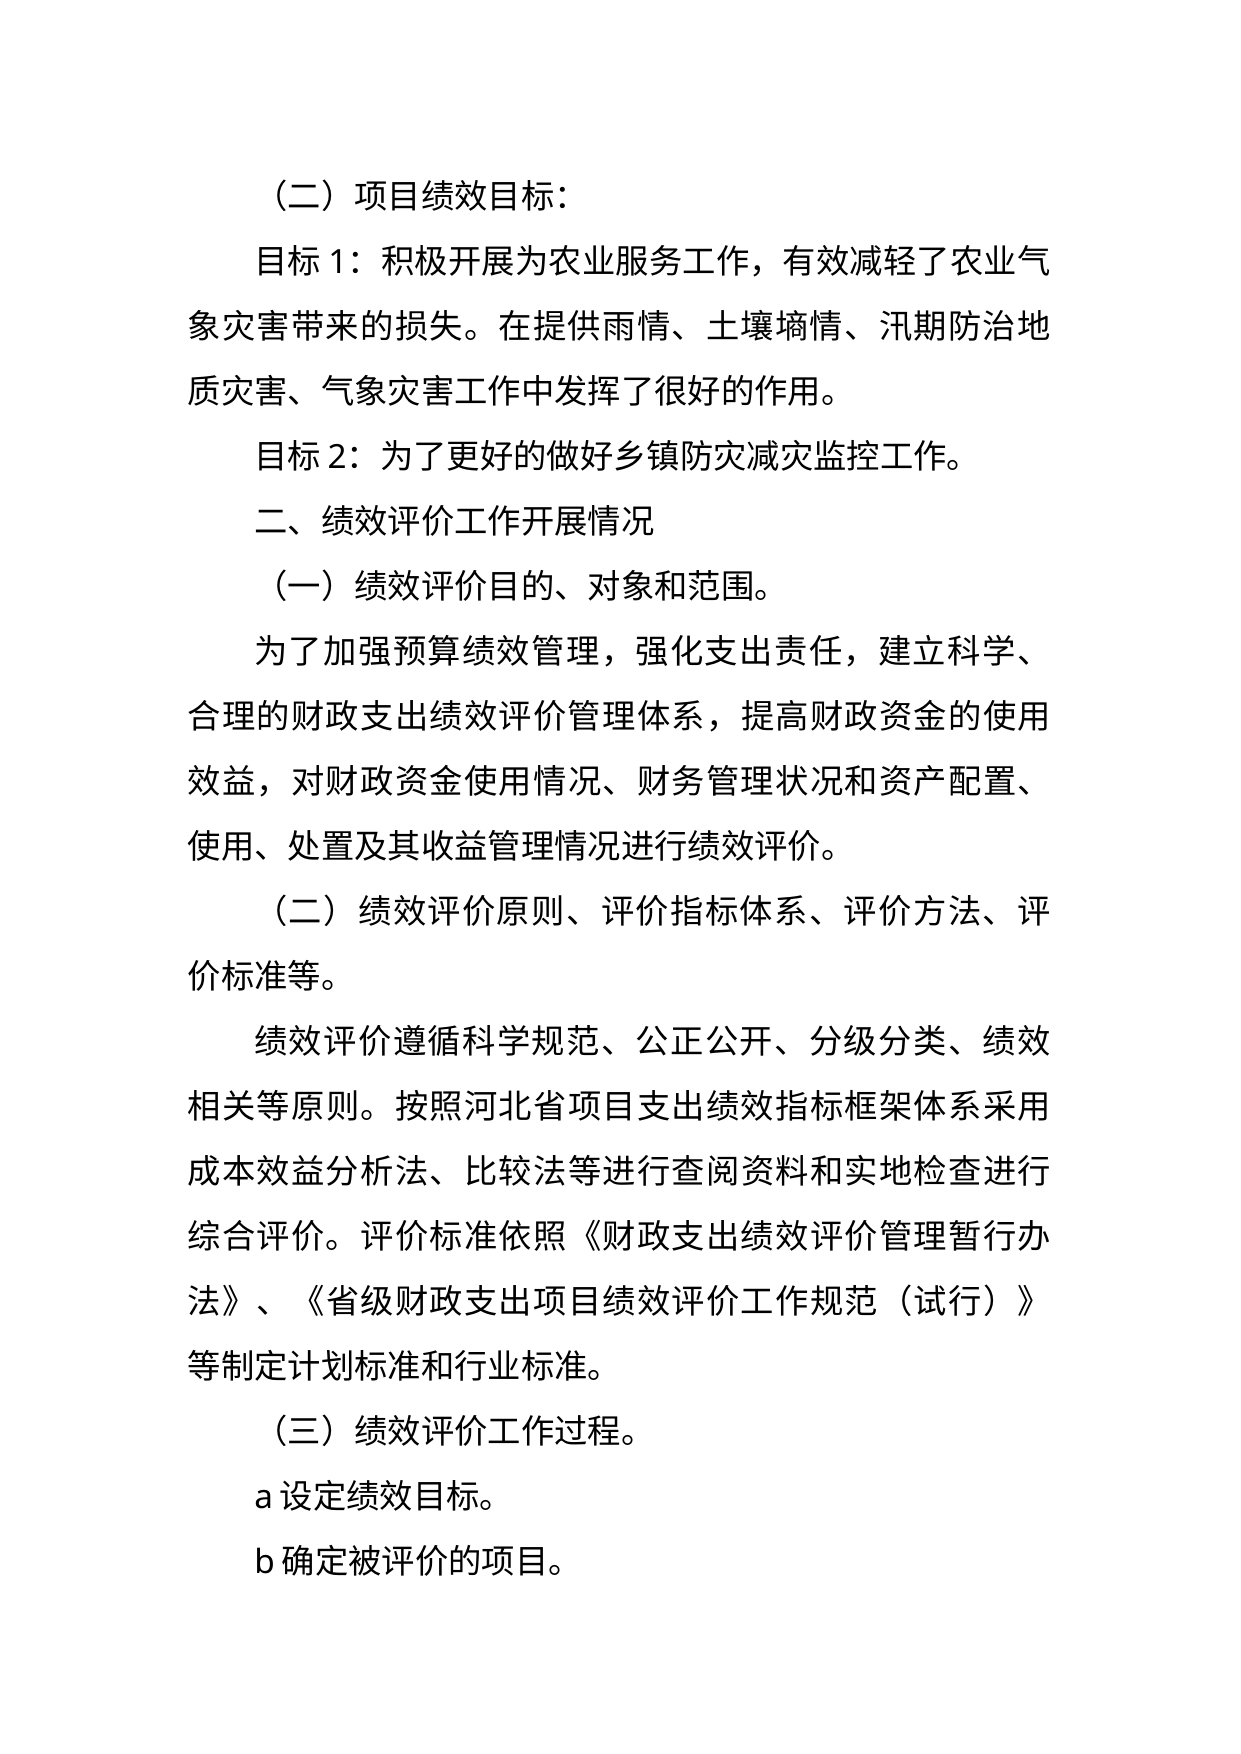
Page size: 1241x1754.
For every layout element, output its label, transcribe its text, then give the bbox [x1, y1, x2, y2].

text （一）绩效评价目的、对象和范围。 [187, 552, 1053, 617]
text a设定绩效目标。 [187, 1462, 1053, 1527]
text 目标2：为了更好的做好乡镇防灾减灾监控工作。 [187, 422, 1053, 487]
text 目标1：积极开展为农业服务工作，有效减轻了农业气象灾害带来的损失。在提供雨情、土壤墒情、汛期防治地质灾害、气象灾害工作中发挥了很好的作用。 [187, 227, 1053, 422]
text （三）绩效评价工作过程。 [187, 1397, 1053, 1462]
text 二、绩效评价工作开展情况 [187, 487, 1053, 552]
text （二）绩效评价原则、评价指标体系、评价方法、评价标准等。 [187, 877, 1053, 1007]
text （二）项目绩效目标： [187, 162, 1053, 227]
text b确定被评价的项目。 c撰写绩效报告。 [187, 1527, 1053, 1592]
text 绩效评价遵循科学规范、公正公开、分级分类、绩效相关等原则。按照河北省项目支出绩效指标框架体系采用成本效益分析法、比较法等进行查阅资料和实地检查进行综合评价。评价标准依照《财政支出绩效评价管理暂行办法》、《省级财政支出项目绩效评价工作规范（试行）》等制定计划标准和行业标准。 [187, 1007, 1053, 1397]
text 为了加强预算绩效管理，强化支出责任，建立科学、合理的财政支出绩效评价管理体系，提高财政资金的使用效益，对财政资金使用情况、财务管理状况和资产配置、使用、处置及其收益管理情况进行绩效评价。 [187, 617, 1053, 877]
